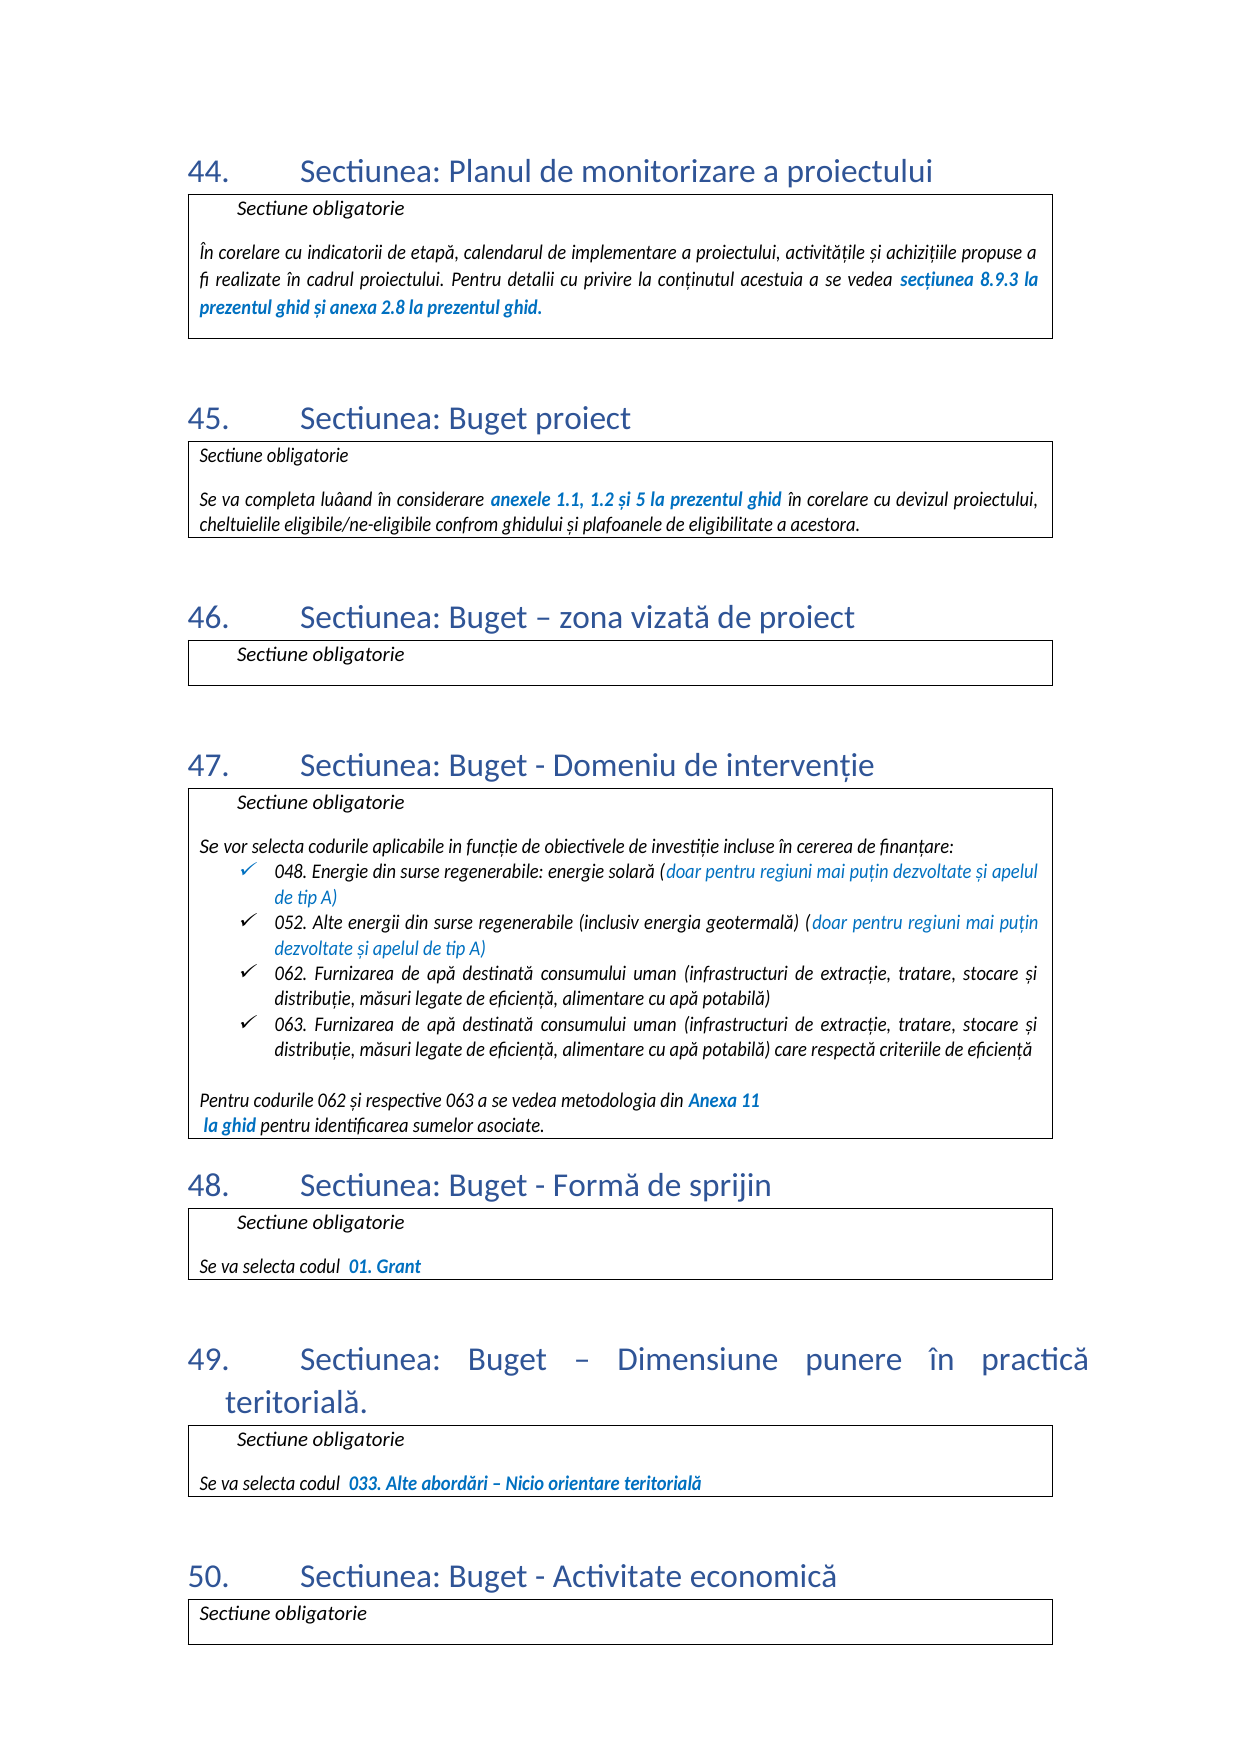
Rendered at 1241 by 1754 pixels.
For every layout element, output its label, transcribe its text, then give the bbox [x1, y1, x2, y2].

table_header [189, 1600, 1052, 1644]
table_header Sectiune obligatorie Se va completa luâand în considerare anexele 1.1, 1.2 și 5 la prezentul ghid în corelare cu devizul proiectului, cheltuielile eligibile/ne-eligibile confrom ghidului și plafoanele de eligibilitate a acestora. [189, 442, 1052, 537]
subtitle Sectiunea: Buget proiect [187, 397, 1090, 438]
table_header Sectiune obligatorie [189, 641, 1052, 685]
subtitle Sectiunea: Buget – zona vizată de proiect [187, 596, 1090, 637]
table_header Sectiune obligatorie Se va selecta codul 033. Alte abordări – Nicio orientare teritorială [189, 1426, 1052, 1496]
subtitle Sectiunea: Buget - Domeniu de intervenție [187, 744, 1090, 785]
table_header Sectiune obligatorie În corelare cu indicatorii de etapă, calendarul de implementare a proiectului, activitățile și achizițiile propuse a fi realizate în cadrul proiectului. Pentru detalii cu privire la conținutul acestuia a se vedea secțiunea 8.9.3 la prezentul ghid și anexa 2.8 la prezentul ghid. [189, 195, 1052, 338]
table_header Sectiune obligatorie Se va selecta codul 01. Grant [189, 1209, 1052, 1278]
subtitle Sectiunea: Buget – Dimensiune punere în practică teritorială. [187, 1337, 1090, 1422]
table_header Sectiune obligatorie Se vor selecta codurile aplicabile in funcție de obiectivele de investiție incluse în cererea de finanțare: 048. Energie din surse regenerabile: energie solară (doar pentru regiuni mai puțin dezvoltate și apelul de tip A) 052. Alte energii din surse regenerabile (inclusiv energia geotermală) (doar pentru regiuni mai puțin dezvoltate și apelul de tip A) 062. Furnizarea de apă destinată consumului uman (infrastructuri de extracție, tratare, stocare și distribuție, măsuri legate de eficiență, alimentare cu apă potabilă) 063. Furnizarea de apă destinată consumului uman (infrastructuri de extracție, tratare, stocare și distribuție, măsuri legate de eficiență, alimentare cu apă potabilă) care respectă criteriile de eficiență Pentru codurile 062 și respective 063 a se vedea metodologia din Anexa 11 la ghid pentru identificarea sumelor asociate. [189, 789, 1052, 1138]
subtitle Sectiunea: Buget - Formă de sprijin [187, 1164, 1090, 1205]
subtitle Sectiunea: Buget - Activitate economică [187, 1555, 1090, 1596]
subtitle Sectiunea: Planul de monitorizare a proiectului [187, 150, 1090, 191]
